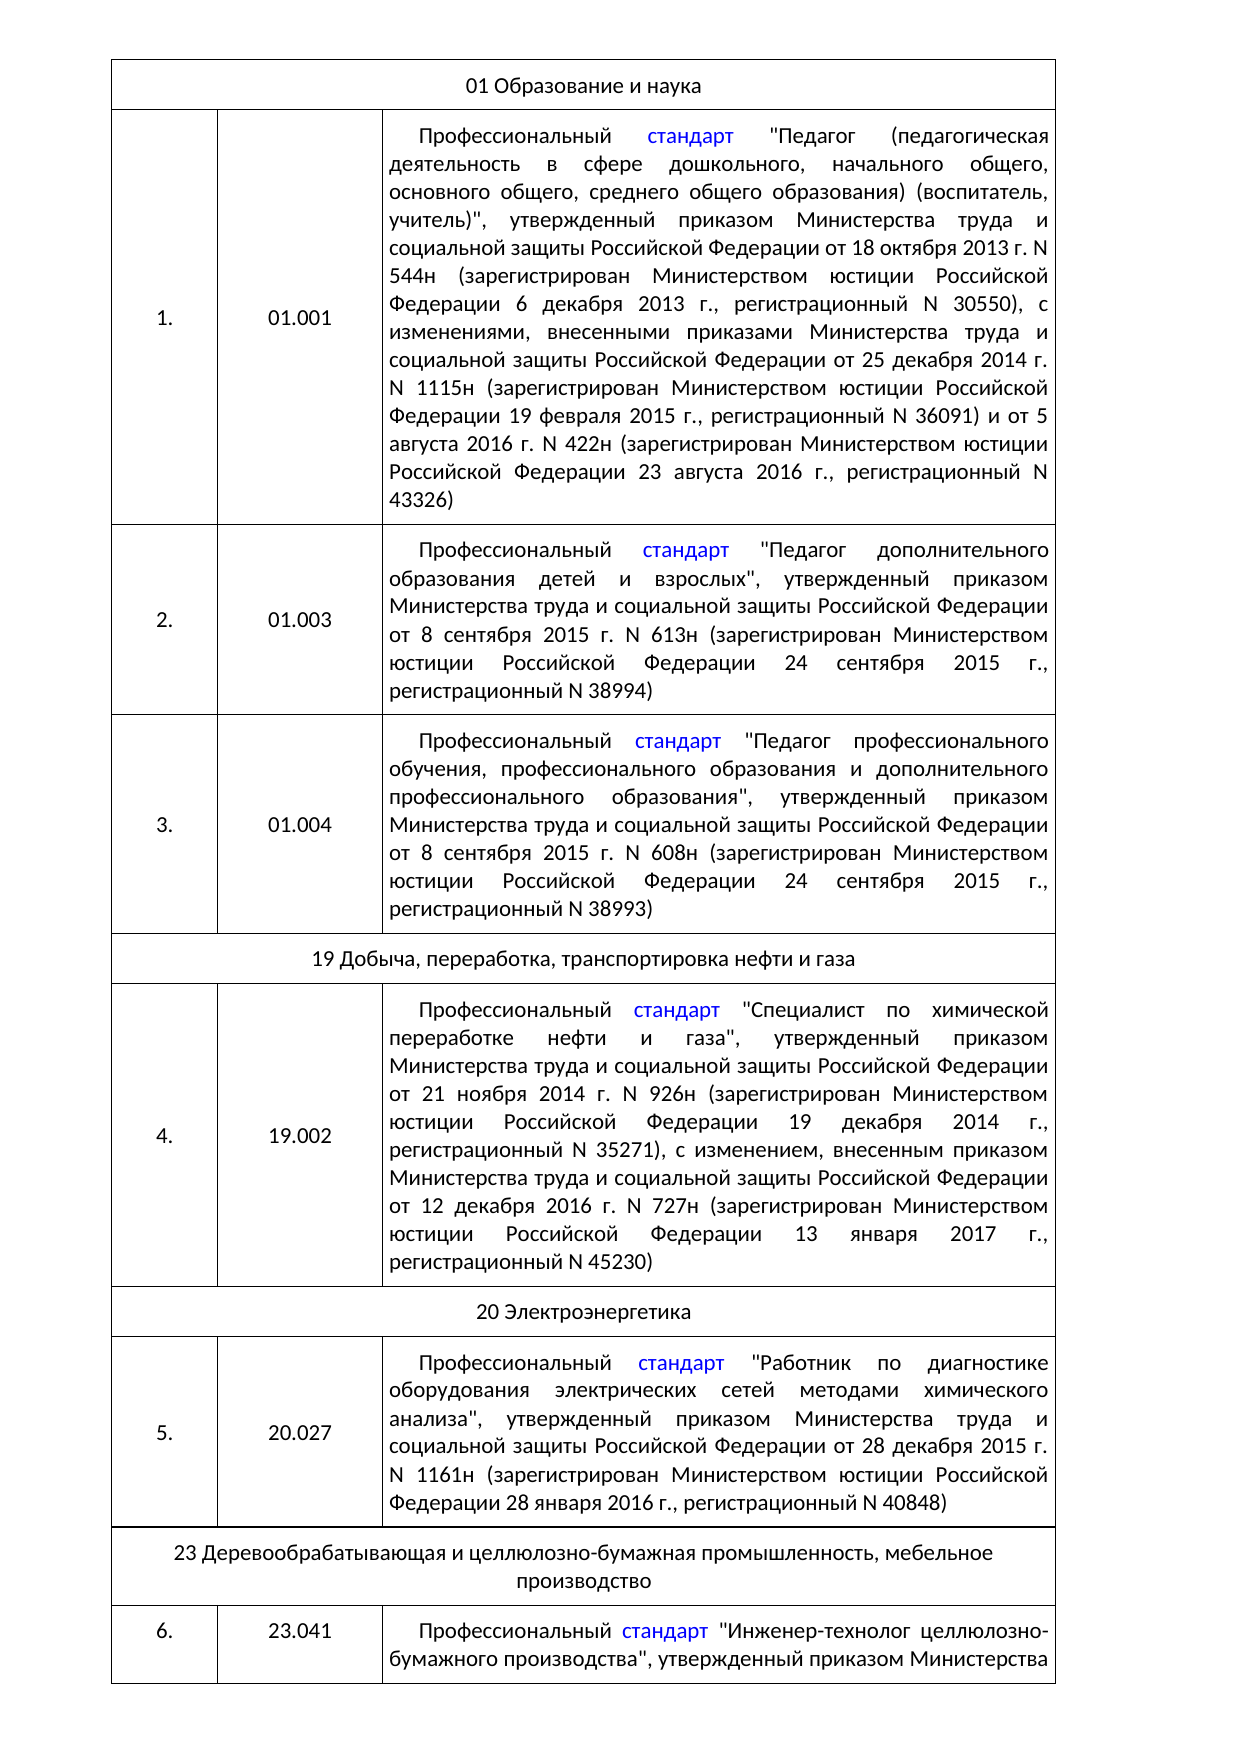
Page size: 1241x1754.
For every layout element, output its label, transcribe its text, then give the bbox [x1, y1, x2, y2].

table_cell 19 Добыча, переработка, транспортировка нефти и газа [112, 934, 1055, 983]
table_cell 3. [112, 715, 217, 933]
table_cell 6. [112, 1606, 217, 1683]
table_cell 2. [112, 525, 217, 714]
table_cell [383, 1606, 1055, 1683]
table_cell 4. [112, 984, 217, 1286]
table_cell 23 Деревообрабатывающая и целлюлозно-бумажная промышленность, мебельное производство [112, 1528, 1055, 1605]
table_cell Профессиональный стандарт "Педагог дополнительного образования детей и взрослых", утвержденный приказом Министерства труда и социальной защиты Российской Федерации от 8 сентября 2015 г. N 613н (зарегистрирован Министерством юстиции Российской Федерации 24 сентября 2015 г., регистрационный N 38994) [383, 525, 1055, 714]
table_cell 23.041 [218, 1606, 382, 1683]
table_cell Профессиональный стандарт "Педагог (педагогическая деятельность в сфере дошкольного, начального общего, основного общего, среднего общего образования) (воспитатель, учитель)", утвержденный приказом Министерства труда и социальной защиты Российской Федерации от 18 октября 2013 г. N 544н (зарегистрирован Министерством юстиции Российской Федерации 6 декабря 2013 г., регистрационный N 30550), с изменениями, внесенными приказами Министерства труда и социальной защиты Российской Федерации от 25 декабря 2014 г. N 1115н (зарегистрирован Министерством юстиции Российской Федерации 19 февраля 2015 г., регистрационный N 36091) и от 5 августа 2016 г. N 422н (зарегистрирован Министерством юстиции Российской Федерации 23 августа 2016 г., регистрационный N 43326) [383, 110, 1055, 524]
table_cell Профессиональный стандарт "Работник по диагностике оборудования электрических сетей методами химического анализа", утвержденный приказом Министерства труда и социальной защиты Российской Федерации от 28 декабря 2015 г. N 1161н (зарегистрирован Министерством юстиции Российской Федерации 28 января 2016 г., регистрационный N 40848) [383, 1337, 1055, 1526]
table_cell 19.002 [218, 984, 382, 1286]
table_cell 01.004 [218, 715, 382, 933]
table_cell 20 Электроэнергетика [112, 1287, 1055, 1336]
table_cell 01.001 [218, 110, 382, 524]
table_cell 01 Образование и наука [112, 60, 1055, 109]
table_cell 1. [112, 110, 217, 524]
table_cell Профессиональный стандарт "Специалист по химической переработке нефти и газа", утвержденный приказом Министерства труда и социальной защиты Российской Федерации от 21 ноября 2014 г. N 926н (зарегистрирован Министерством юстиции Российской Федерации 19 декабря 2014 г., регистрационный N 35271), с изменением, внесенным приказом Министерства труда и социальной защиты Российской Федерации от 12 декабря 2016 г. N 727н (зарегистрирован Министерством юстиции Российской Федерации 13 января 2017 г., регистрационный N 45230) [383, 984, 1055, 1286]
table_cell 01.003 [218, 525, 382, 714]
table_cell 20.027 [218, 1337, 382, 1526]
table_cell 5. [112, 1337, 217, 1526]
table_cell Профессиональный стандарт "Педагог профессионального обучения, профессионального образования и дополнительного профессионального образования", утвержденный приказом Министерства труда и социальной защиты Российской Федерации от 8 сентября 2015 г. N 608н (зарегистрирован Министерством юстиции Российской Федерации 24 сентября 2015 г., регистрационный N 38993) [383, 715, 1055, 933]
